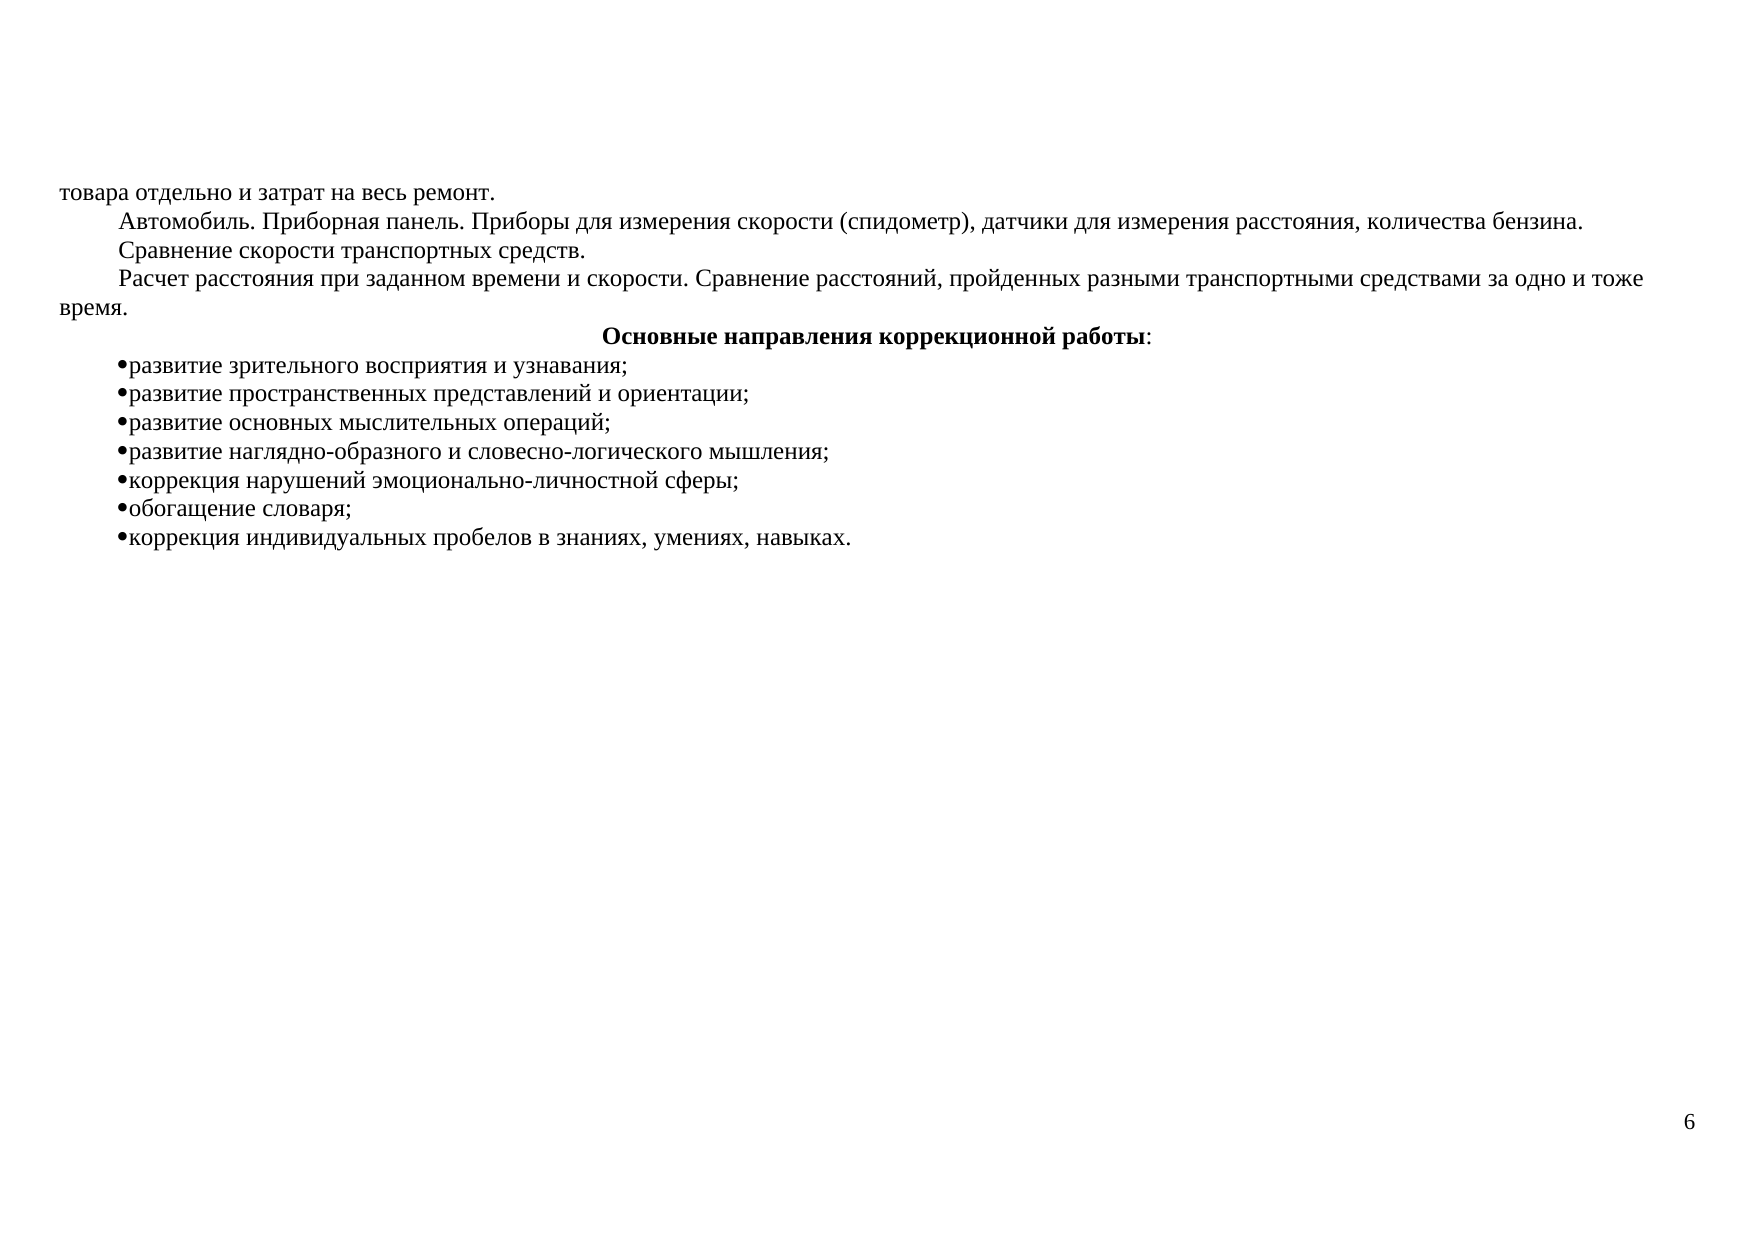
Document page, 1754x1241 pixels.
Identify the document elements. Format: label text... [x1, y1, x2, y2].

text Сравнение скорости транспортных средств. [59, 235, 1695, 263]
text Расчет расстояния при заданном времени и скорости. Сравнение расстояний, пройденных разными транспортными средствами за одно и тоже время. [59, 263, 1695, 321]
text коррекция нарушений эмоционально-личностной сферы; [59, 465, 1695, 493]
text развитие основных мыслительных операций; [59, 407, 1695, 436]
text развитие зрительного восприятия и узнавания; [59, 350, 1695, 378]
text Автомобиль. Приборная панель. Приборы для измерения скорости (спидометр), датчики для измерения расстояния, количества бензина. [59, 206, 1695, 235]
text Основные направления коррекционной работы: [59, 321, 1695, 350]
text обогащение словаря; [59, 493, 1695, 522]
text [59, 177, 1695, 206]
text развитие наглядно-образного и словесно-логического мышления; [59, 436, 1695, 465]
text развитие пространственных представлений и ориентации; [59, 378, 1695, 407]
text коррекция индивидуальных пробелов в знаниях, умениях, навыках. [59, 522, 1695, 551]
